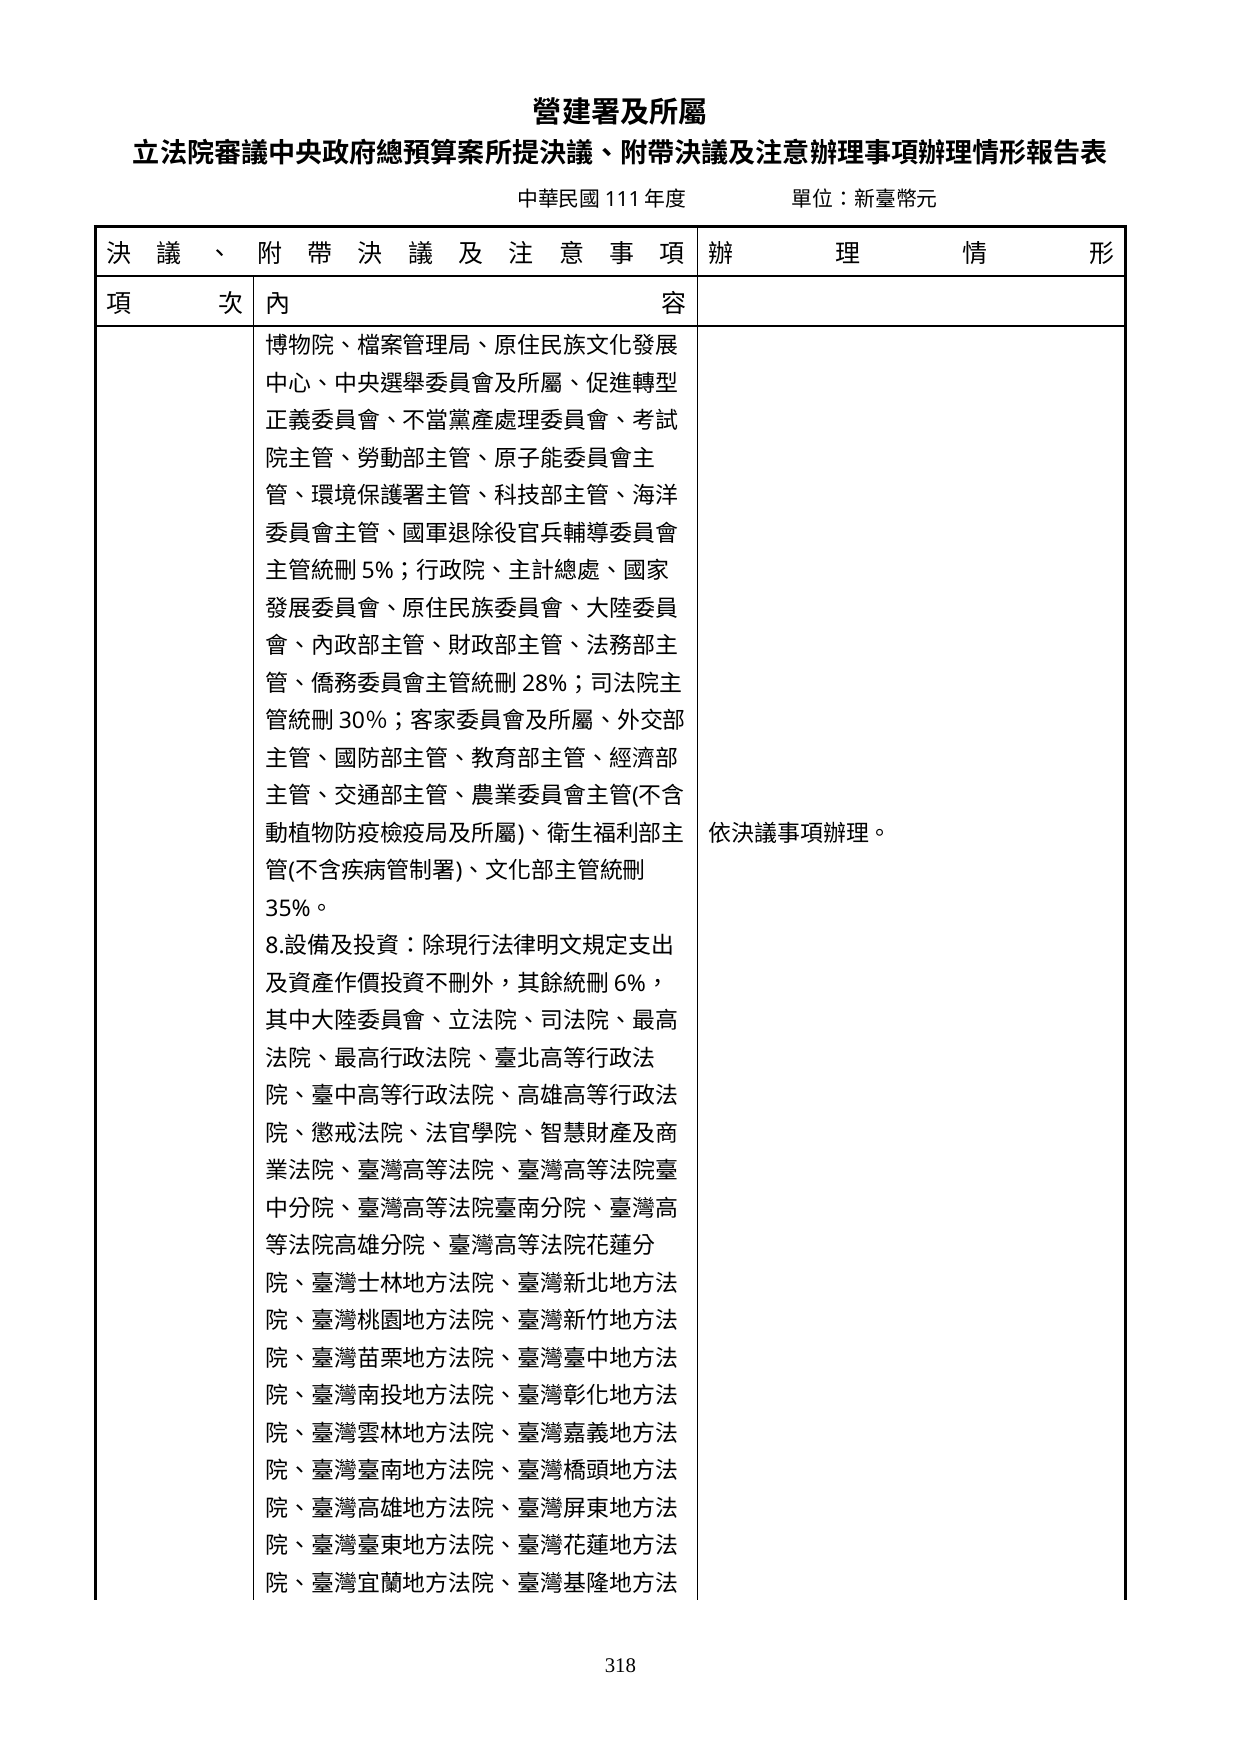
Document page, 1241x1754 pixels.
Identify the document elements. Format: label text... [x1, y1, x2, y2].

table_cell 項次 [97, 277, 253, 325]
table_cell [698, 277, 1124, 325]
table_header 決議、附帶決議及注意事項 [97, 228, 697, 275]
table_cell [698, 327, 1124, 1600]
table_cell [254, 327, 697, 1600]
table_cell 內容 [254, 277, 697, 325]
table_cell [97, 327, 253, 1600]
table_header 辦理情形 [698, 228, 1124, 275]
